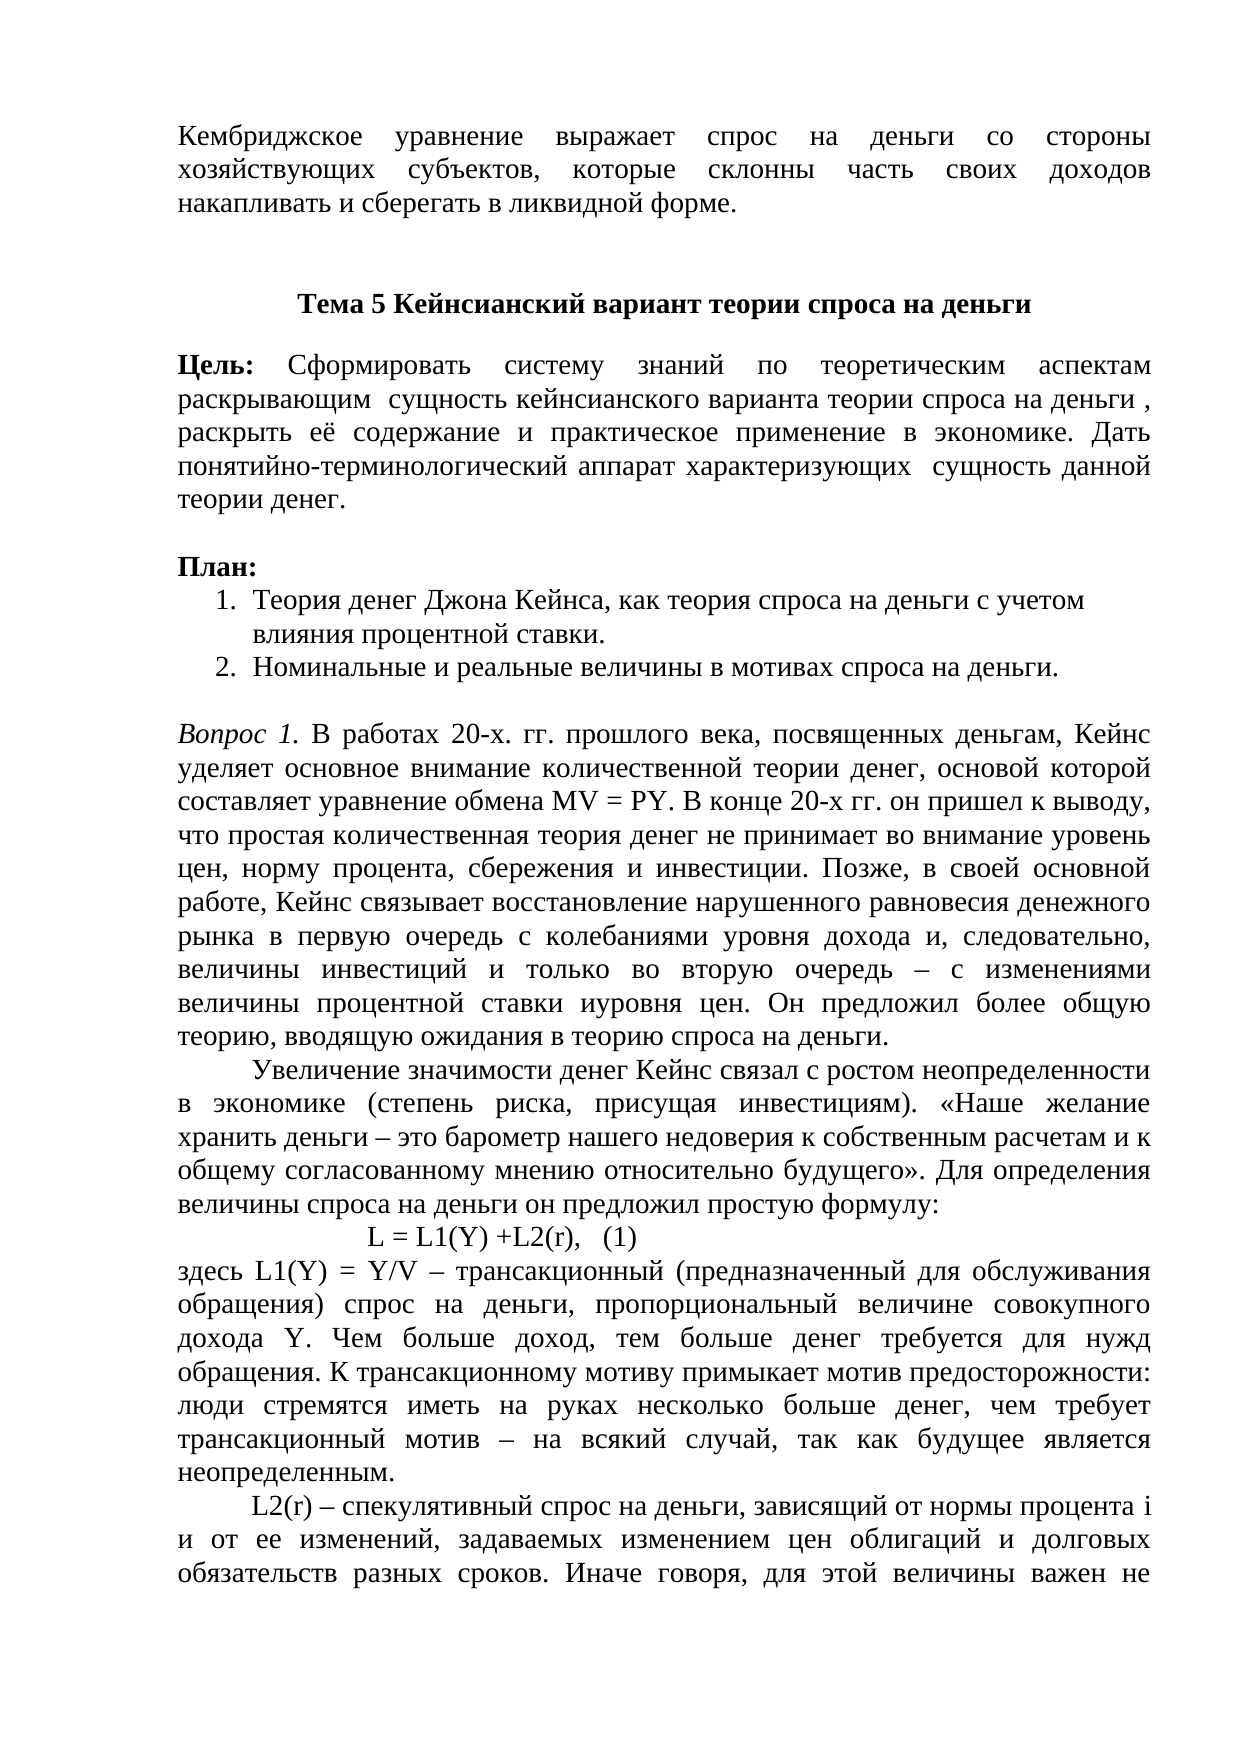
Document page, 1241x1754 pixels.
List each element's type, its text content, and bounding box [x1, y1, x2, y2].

text здесь L1(Y) = Y/V – трансакционный (предназначенный для обслуживания обращения) спрос на деньги, пропорциональный величине совокупного дохода Y. Чем больше доход, тем больше денег требуется для нужд обращения. К трансакционному мотиву примыкает мотив предосторожности: люди стремятся иметь на руках несколько больше денег, чем требует трансакционный мотив – на всякий случай, так как будущее является неопределенным. [177, 1253, 1152, 1488]
text Тема 5 Кейнсианский вариант теории спроса на деньги [177, 286, 1152, 319]
text Цель: Сформировать систему знаний по теоретическим аспектам раскрывающим сущность кейнсианского варианта теории спроса на деньги , раскрыть её содержание и практическое применение в экономике. Дать понятийно-терминологический аппарат характеризующих сущность данной теории денег. [177, 347, 1152, 515]
text L = L1(Y) +L2(r), (1) [177, 1219, 1152, 1253]
text Кембриджское уравнение выражает спрос на деньги со стороны хозяйствующих субъектов, которые склонны часть своих доходов накапливать и сберегать в ликвидной форме. [177, 118, 1152, 219]
list Теория денег Джона Кейнса, как теория спроса на деньги с учетом влияния процентной ставки. [215, 582, 1152, 649]
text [177, 1488, 1152, 1588]
list Номинальные и реальные величины в мотивах спроса на деньги. [215, 649, 1152, 683]
text План: [177, 549, 1152, 582]
text Увеличение значимости денег Кейнс связал с ростом неопределенности в экономике (степень риска, присущая инвестициям). «Наше желание хранить деньги – это барометр нашего недоверия к собственным расчетам и к общему согласованному мнению относительно будущего». Для определения величины спроса на деньги он предложил простую формулу: [177, 1052, 1152, 1219]
text Вопрос 1. В работах 20-х. гг. прошлого века, посвященных деньгам, Кейнс уделяет основное внимание количественной теории денег, основой которой составляет уравнение обмена МV = PY. В конце 20-х гг. он пришел к выводу, что простая количественная теория денег не принимает во внимание уровень цен, норму процента, сбережения и инвестиции. Позже, в своей основной работе, Кейнс связывает восстановление нарушенного равновесия денежного рынка в первую очередь с колебаниями уровня дохода и, следовательно, величины инвестиций и только во вторую очередь – с изменениями величины процентной ставки иуровня цен. Он предложил более общую теорию, вводящую ожидания в теорию спроса на деньги. [177, 716, 1152, 1052]
